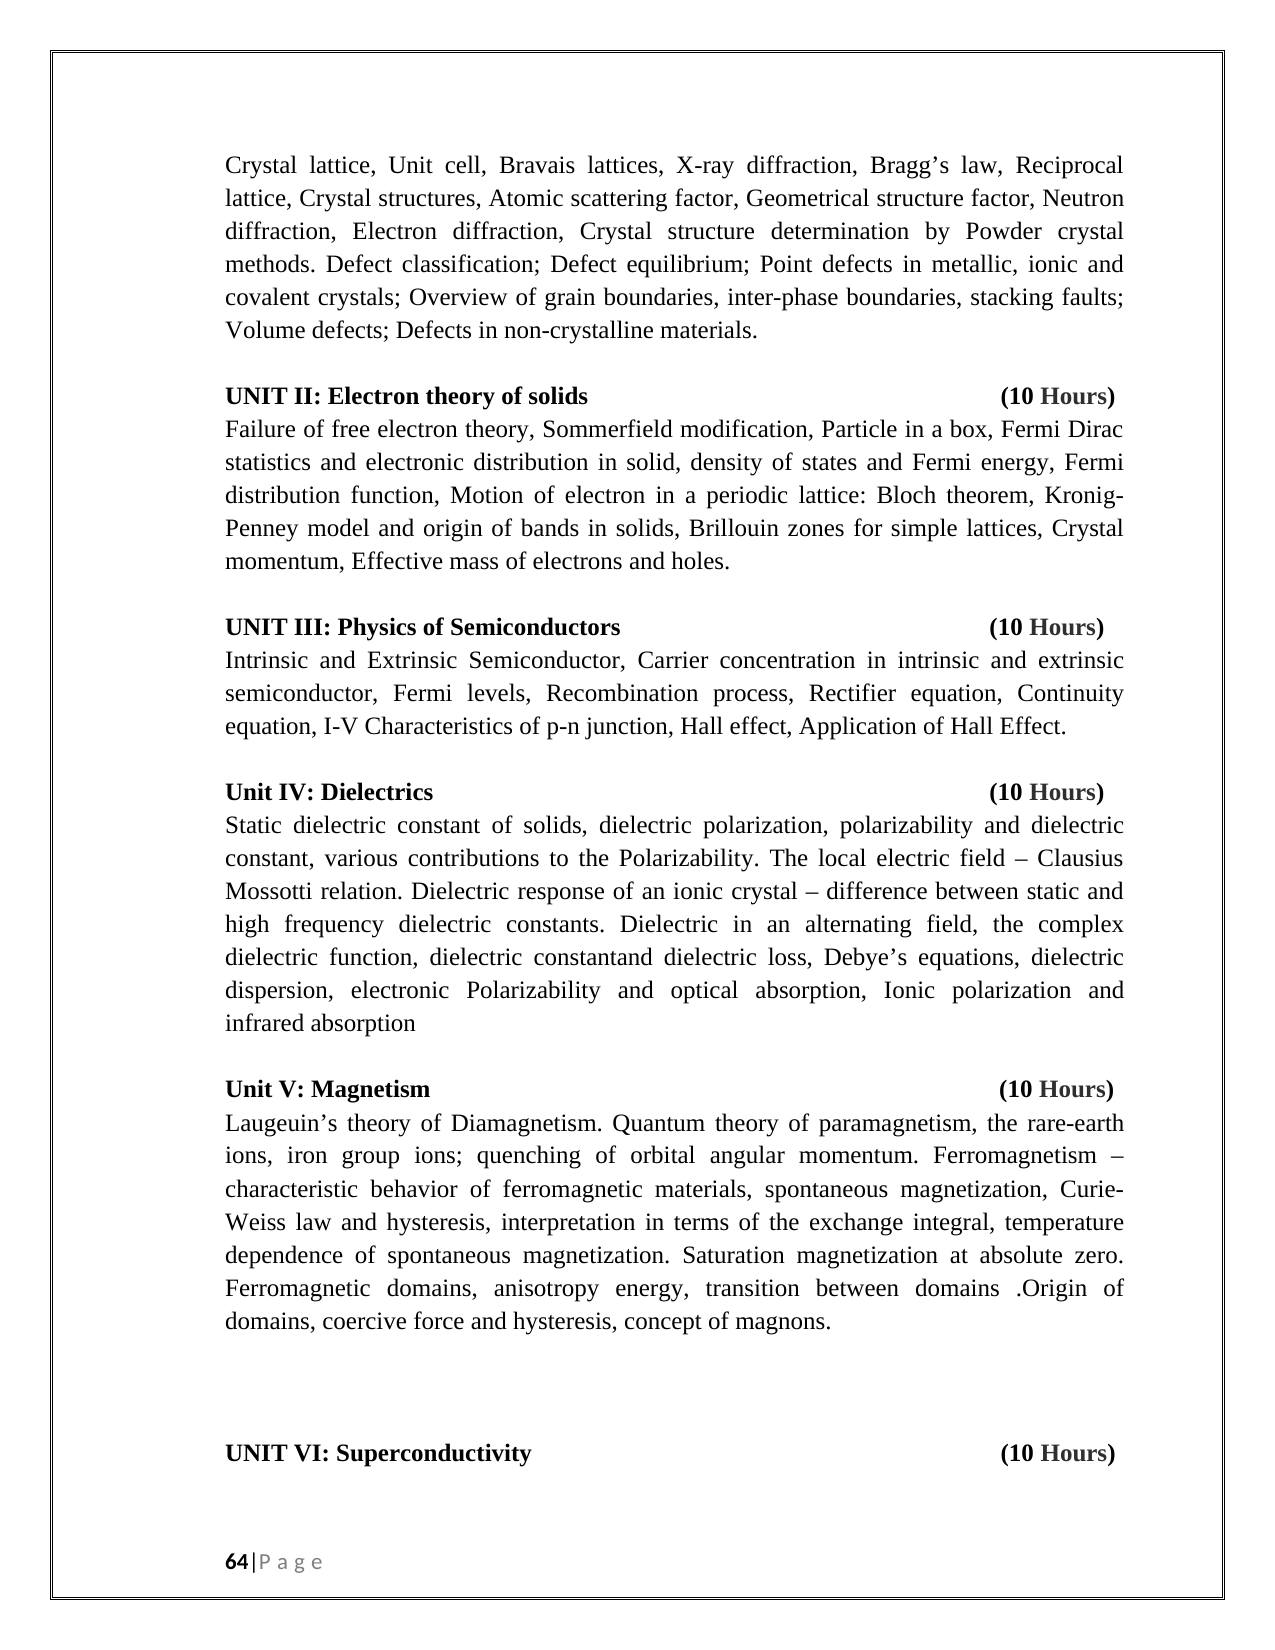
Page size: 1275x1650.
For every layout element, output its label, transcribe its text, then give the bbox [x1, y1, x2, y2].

text Failure of free electron theory, Sommerfield modification, Particle in a box, Fermi Dirac statistics and electronic distribution in solid, density of states and Fermi energy, Fermi distribution function, Motion of electron in a periodic lattice: Bloch theorem, Kronig-Penney model and origin of bands in solids, Brillouin zones for simple lattices, Crystal momentum, Effective mass of electrons and holes. [225, 414, 1125, 575]
text Intrinsic and Extrinsic Semiconductor, Carrier concentration in intrinsic and extrinsic semiconductor, Fermi levels, Recombination process, Rectifier equation, Continuity equation, I-V Characteristics of p-n junction, Hall effect, Application of Hall Effect. [225, 645, 1125, 740]
text Crystal lattice, Unit cell, Bravais lattices, X-ray diffraction, Bragg’s law, Reciprocal lattice, Crystal structures, Atomic scattering factor, Geometrical structure factor, Neutron diffraction, Electron diffraction, Crystal structure determination by Powder crystal methods. Defect classification; Defect equilibrium; Point defects in metallic, ionic and covalent crystals; Overview of grain boundaries, inter-phase boundaries, stacking faults; Volume defects; Defects in non-crystalline materials. [225, 150, 1125, 344]
text UNIT VI: Superconductivity (10 Hours) [225, 1438, 1125, 1467]
text Laugeuin’s theory of Diamagnetism. Quantum theory of paramagnetism, the rare-earth ions, iron group ions; quenching of orbital angular momentum. Ferromagnetism – characteristic behavior of ferromagnetic materials, spontaneous magnetization, Curie-Weiss law and hysteresis, interpretation in terms of the exchange integral, temperature dependence of spontaneous magnetization. Saturation magnetization at absolute zero. Ferromagnetic domains, anisotropy energy, transition between domains .Origin of domains, coercive force and hysteresis, concept of magnons. [225, 1108, 1125, 1334]
text Unit V: Magnetism (10 Hours) [225, 1074, 1125, 1103]
text UNIT III: Physics of Semiconductors (10 Hours) [225, 612, 1125, 641]
text Unit IV: Dielectrics (10 Hours) [225, 777, 1125, 806]
text UNIT II: Electron theory of solids (10 Hours) [225, 381, 1125, 410]
text Static dielectric constant of solids, dielectric polarization, polarizability and dielectric constant, various contributions to the Polarizability. The local electric field – Clausius Mossotti relation. Dielectric response of an ionic crystal – difference between static and high frequency dielectric constants. Dielectric in an alternating field, the complex dielectric function, dielectric constantand dielectric loss, Debye’s equations, dielectric dispersion, electronic Polarizability and optical absorption, Ionic polarization and infrared absorption [225, 810, 1125, 1037]
